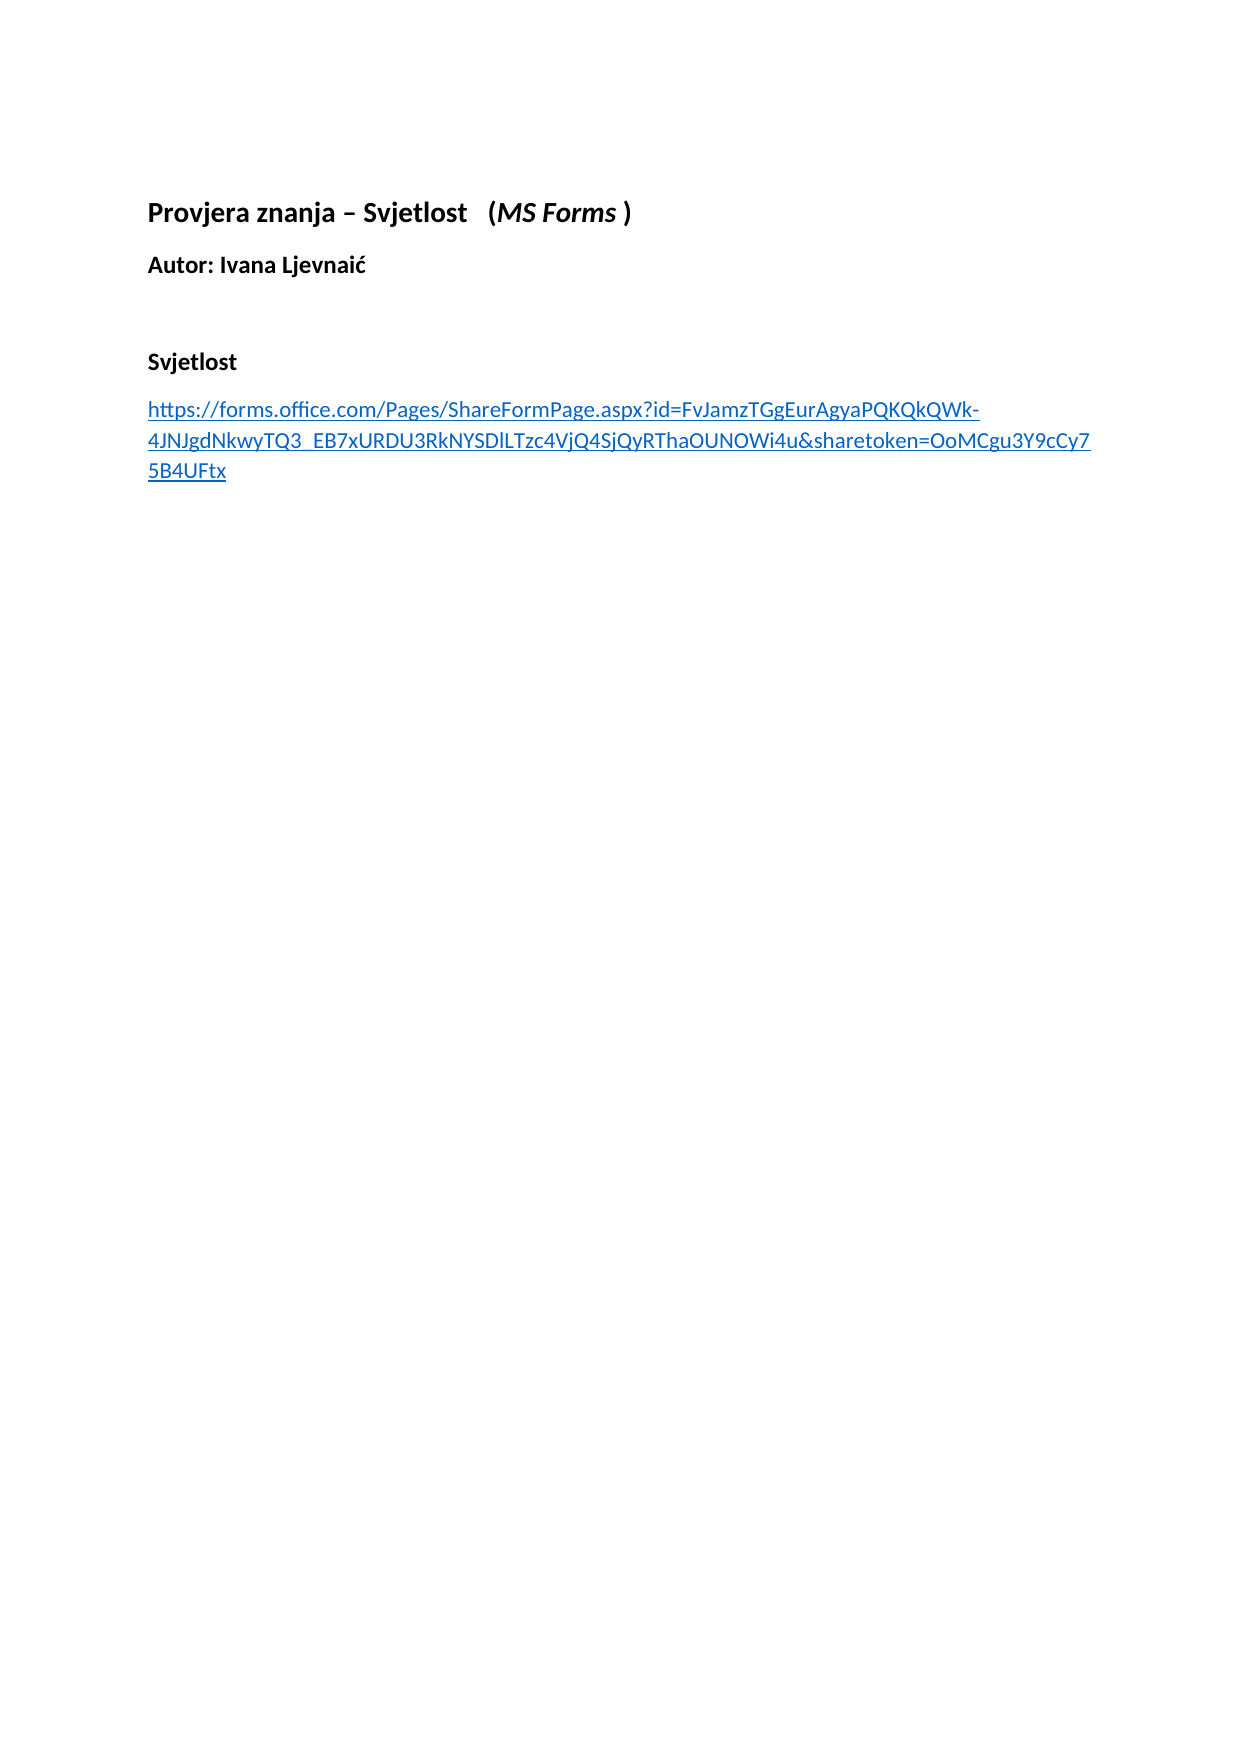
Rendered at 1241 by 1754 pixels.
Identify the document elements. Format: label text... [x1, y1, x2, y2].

text Autor: Ivana Ljevnaić [148, 249, 1093, 280]
text Provjera znanja – Svjetlost (MS Forms ) [148, 194, 1093, 230]
text https://forms.office.com/Pages/ShareFormPage.aspx?id=FvJamzTGgEurAgyaPQKQkQWk-4JNJgdNkwyTQ3_EB7xURDU3RkNYSDlLTzc4VjQ4SjQyRThaOUNOWi4u&sharetoken=OoMCgu3Y9cCy75B4UFtx [148, 396, 1093, 484]
text Svjetlost [148, 346, 1093, 377]
